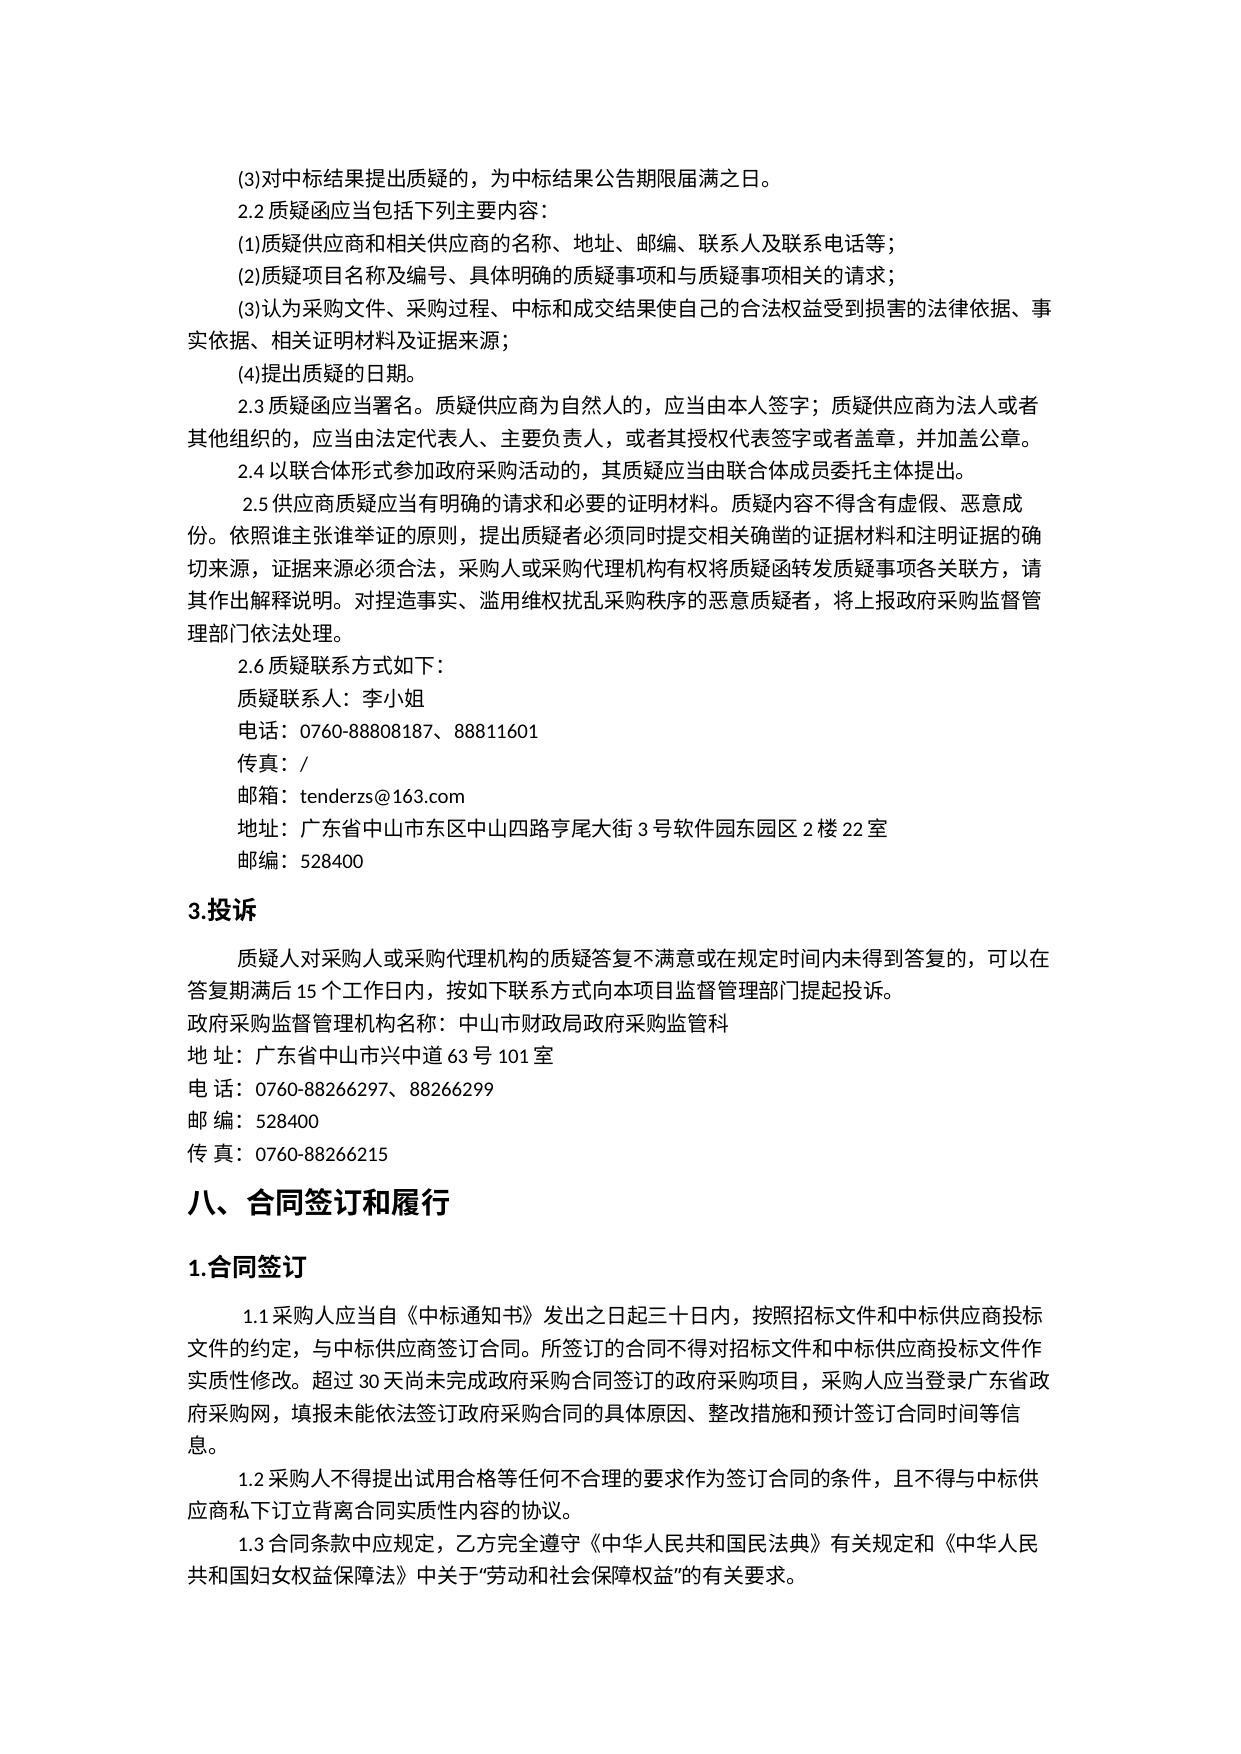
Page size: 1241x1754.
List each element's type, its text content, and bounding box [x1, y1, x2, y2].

text 质疑人对采购人或采购代理机构的质疑答复不满意或在规定时间内未得到答复的，可以在答复期满后15个工作日内，按如下联系方式向本项目监督管理部门提起投诉。 [187, 942, 1053, 1007]
text 2.6质疑联系方式如下： [187, 649, 1053, 682]
text 八、合同签订和履行 [187, 1169, 1053, 1234]
text (1)质疑供应商和相关供应商的名称、地址、邮编、联系人及联系电话等； [187, 227, 1053, 259]
text (4)提出质疑的日期。 [187, 357, 1053, 389]
text 传真：/ [187, 747, 1053, 779]
text 2.2质疑函应当包括下列主要内容： [187, 194, 1053, 227]
text 邮编：528400 [187, 844, 1053, 877]
text 1.2采购人不得提出试用合格等任何不合理的要求作为签订合同的条件，且不得与中标供应商私下订立背离合同实质性内容的协议。 [187, 1462, 1053, 1527]
text 2.4以联合体形式参加政府采购活动的，其质疑应当由联合体成员委托主体提出。 [187, 454, 1053, 487]
text 邮 编：528400 [187, 1104, 1053, 1137]
text 电话：0760-88808187、88811601 [187, 714, 1053, 747]
text 政府采购监督管理机构名称：中山市财政局政府采购监管科 [187, 1007, 1053, 1039]
text 地址：广东省中山市东区中山四路亨尾大街3号软件园东园区2楼22室 [187, 812, 1053, 844]
text 地 址：广东省中山市兴中道63号101室 [187, 1039, 1053, 1072]
text 1.1采购人应当自《中标通知书》发出之日起三十日内，按照招标文件和中标供应商投标文件的约定，与中标供应商签订合同。所签订的合同不得对招标文件和中标供应商投标文件作实质性修改。超过30天尚未完成政府采购合同签订的政府采购项目，采购人应当登录广东省政府采购网，填报未能依法签订政府采购合同的具体原因、整改措施和预计签订合同时间等信息。 [187, 1299, 1053, 1462]
text 3.投诉 [187, 877, 1053, 942]
text 传 真：0760-88266215 [187, 1137, 1053, 1169]
text 邮箱：tenderzs@163.com [187, 779, 1053, 812]
text 2.3 质疑函应当署名。质疑供应商为自然人的，应当由本人签字；质疑供应商为法人或者其他组织的，应当由法定代表人、主要负责人，或者其授权代表签字或者盖章，并加盖公章。 [187, 389, 1053, 454]
text (3)认为采购文件、采购过程、中标和成交结果使自己的合法权益受到损害的法律依据、事实依据、相关证明材料及证据来源； [187, 292, 1053, 357]
text 2.5供应商质疑应当有明确的请求和必要的证明材料。质疑内容不得含有虚假、恶意成份。依照谁主张谁举证的原则，提出质疑者必须同时提交相关确凿的证据材料和注明证据的确切来源，证据来源必须合法，采购人或采购代理机构有权将质疑函转发质疑事项各关联方，请其作出解释说明。对捏造事实、滥用维权扰乱采购秩序的恶意质疑者，将上报政府采购监督管理部门依法处理。 [187, 487, 1053, 649]
text 质疑联系人：李小姐 [187, 682, 1053, 714]
text (3)对中标结果提出质疑的，为中标结果公告期限届满之日。 [187, 162, 1053, 194]
text 1.3合同条款中应规定，乙方完全遵守《中华人民共和国民法典》有关规定和《中华人民共和国妇女权益保障法》中关于“劳动和社会保障权益”的有关要求。 [187, 1527, 1053, 1592]
text 1.合同签订 [187, 1234, 1053, 1299]
text 电 话：0760-88266297、88266299 [187, 1072, 1053, 1104]
text (2)质疑项目名称及编号、具体明确的质疑事项和与质疑事项相关的请求； [187, 259, 1053, 292]
